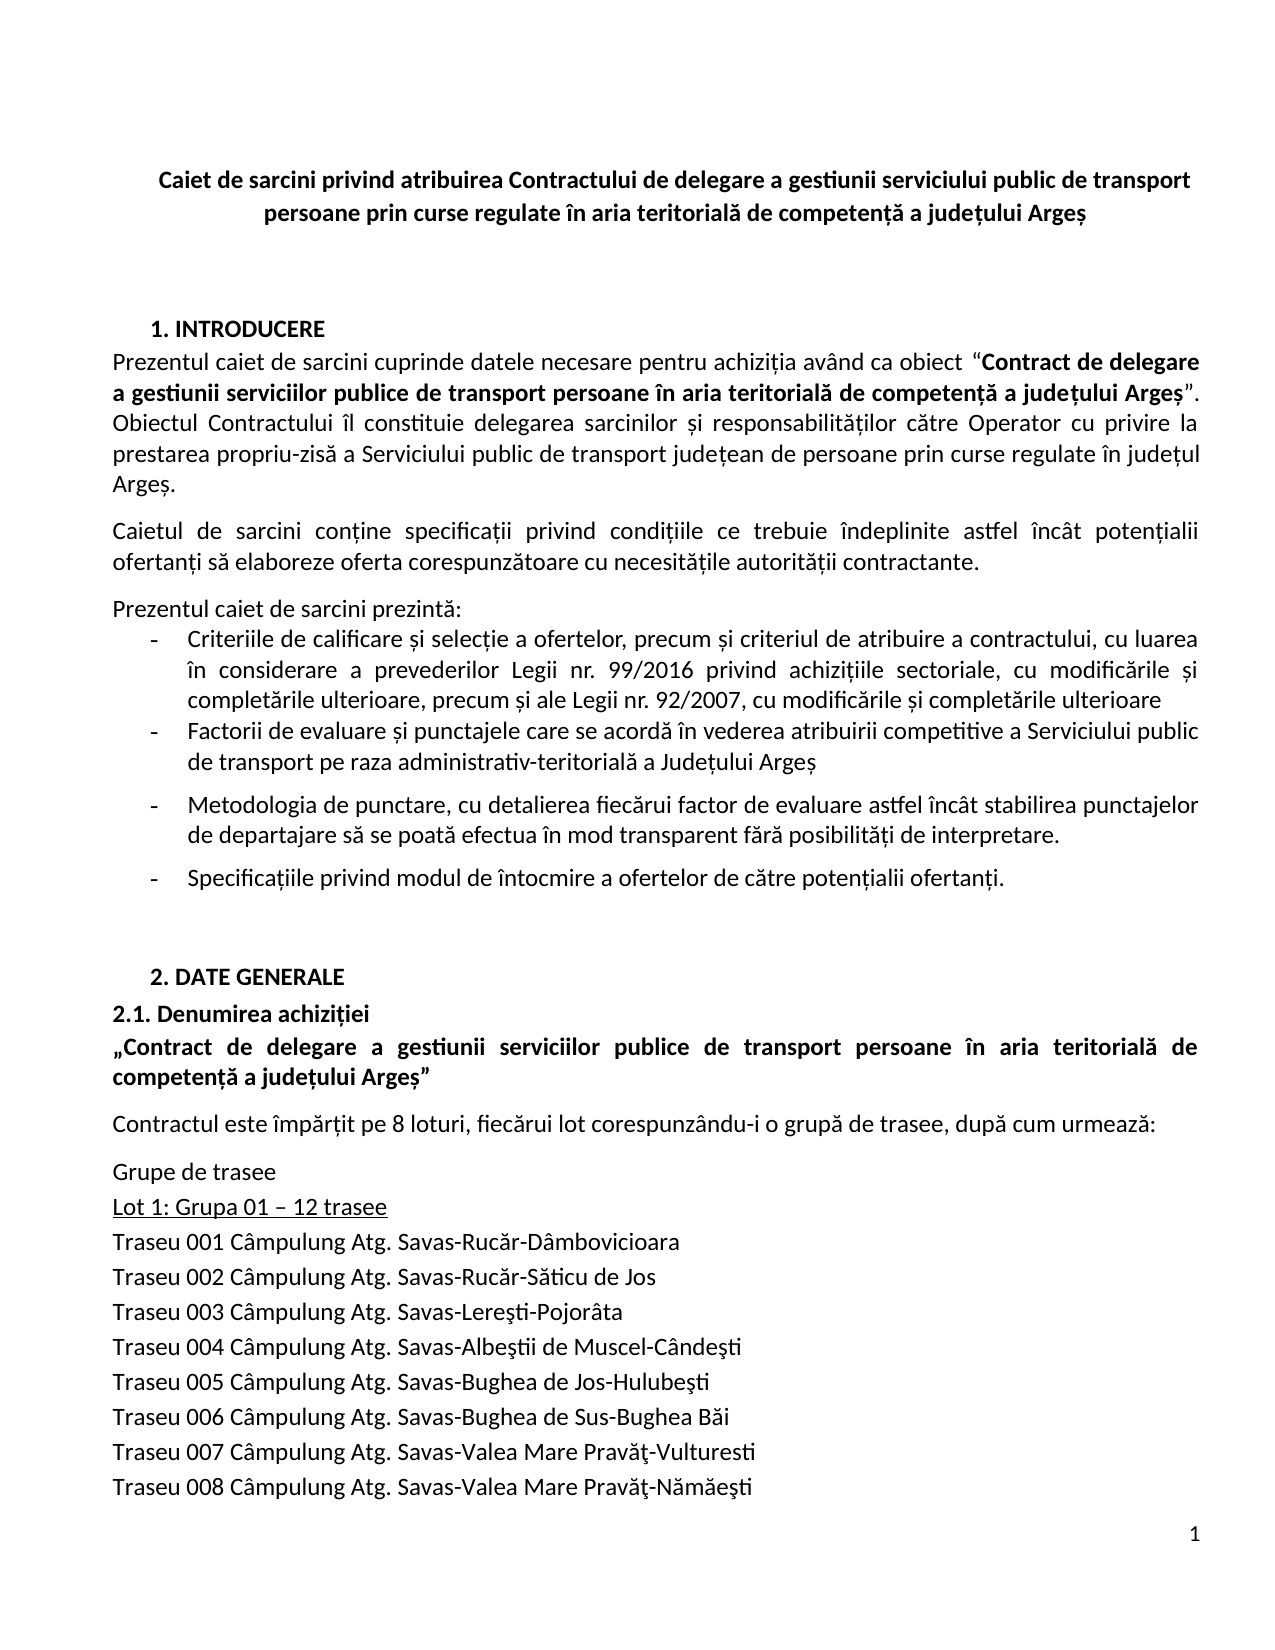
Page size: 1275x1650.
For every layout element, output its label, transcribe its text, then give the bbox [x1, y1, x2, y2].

list Criteriile de calificare şi selecţie a ofertelor, precum şi criteriul de atribuire a contractului, cu luarea în considerare a prevederilor Legii nr. 99/2016 privind achiziţiile sectoriale, cu modificările şi completările ulterioare, precum şi ale Legii nr. 92/2007, cu modificările şi completările ulterioare [150, 624, 1200, 715]
text Prezentul caiet de sarcini prezintă: [112, 593, 1200, 624]
subtitle 2. DATE GENERALE [150, 961, 1200, 991]
text Caietul de sarcini conţine specificaţii privind condiţiile ce trebuie îndeplinite astfel încât potenţialii ofertanţi să elaboreze oferta corespunzătoare cu necesităţile autorităţii contractante. [112, 515, 1200, 576]
text Traseu 003 Câmpulung Atg. Savas-Lereşti-Pojorâta [112, 1296, 1200, 1326]
subtitle Caiet de sarcini privind atribuirea Contractului de delegare a gestiunii serviciului public de transport persoane prin curse regulate în aria teritorială de competenţă a județului Argeș [150, 164, 1200, 228]
subtitle 2.1. Denumirea achiziţiei [112, 998, 1200, 1028]
text Traseu 005 Câmpulung Atg. Savas-Bughea de Jos-Hulubeşti [112, 1366, 1200, 1396]
text Traseu 008 Câmpulung Atg. Savas-Valea Mare Pravăţ-Nămăeşti [112, 1471, 1200, 1501]
subtitle 1. INTRODUCERE [150, 313, 1200, 344]
list Specificaţiile privind modul de întocmire a ofertelor de către potenţialii ofertanţi. [150, 862, 1200, 893]
text Traseu 001 Câmpulung Atg. Savas-Rucăr-Dâmbovicioara [112, 1226, 1200, 1256]
text Lot 1: Grupa 01 – 12 trasee [112, 1191, 1200, 1221]
text Traseu 006 Câmpulung Atg. Savas-Bughea de Sus-Bughea Băi [112, 1401, 1200, 1431]
list Factorii de evaluare şi punctajele care se acordă în vederea atribuirii competitive a Serviciului public de transport pe raza administrativ-teritorială a Judeţului Argeș [150, 715, 1200, 776]
list Metodologia de punctare, cu detalierea fiecărui factor de evaluare astfel încât stabilirea punctajelor de departajare să se poată efectua în mod transparent fără posibilităţi de interpretare. [150, 789, 1200, 850]
text Contractul este împărţit pe 8 loturi, fiecărui lot corespunzându-i o grupă de trasee, după cum urmează: [112, 1108, 1200, 1139]
text Traseu 004 Câmpulung Atg. Savas-Albeştii de Muscel-Cândeşti [112, 1331, 1200, 1361]
text „Contract de delegare a gestiunii serviciilor publice de transport persoane în aria teritorială de competenţă a județului Argeș” [112, 1031, 1200, 1092]
text Traseu 007 Câmpulung Atg. Savas-Valea Mare Pravăţ-Vulturesti [112, 1436, 1200, 1466]
text Traseu 002 Câmpulung Atg. Savas-Rucăr-Săticu de Jos [112, 1261, 1200, 1291]
text Prezentul caiet de sarcini cuprinde datele necesare pentru achiziţia având ca obiect “Contract de delegare a gestiunii serviciilor publice de transport persoane în aria teritorială de competenţă a județului Argeș”. Obiectul Contractului îl constituie delegarea sarcinilor şi responsabilităţilor către Operator cu privire la prestarea propriu-zisă a Serviciului public de transport județean de persoane prin curse regulate în județul Argeș. [112, 346, 1200, 499]
text Grupe de trasee [112, 1156, 1200, 1186]
